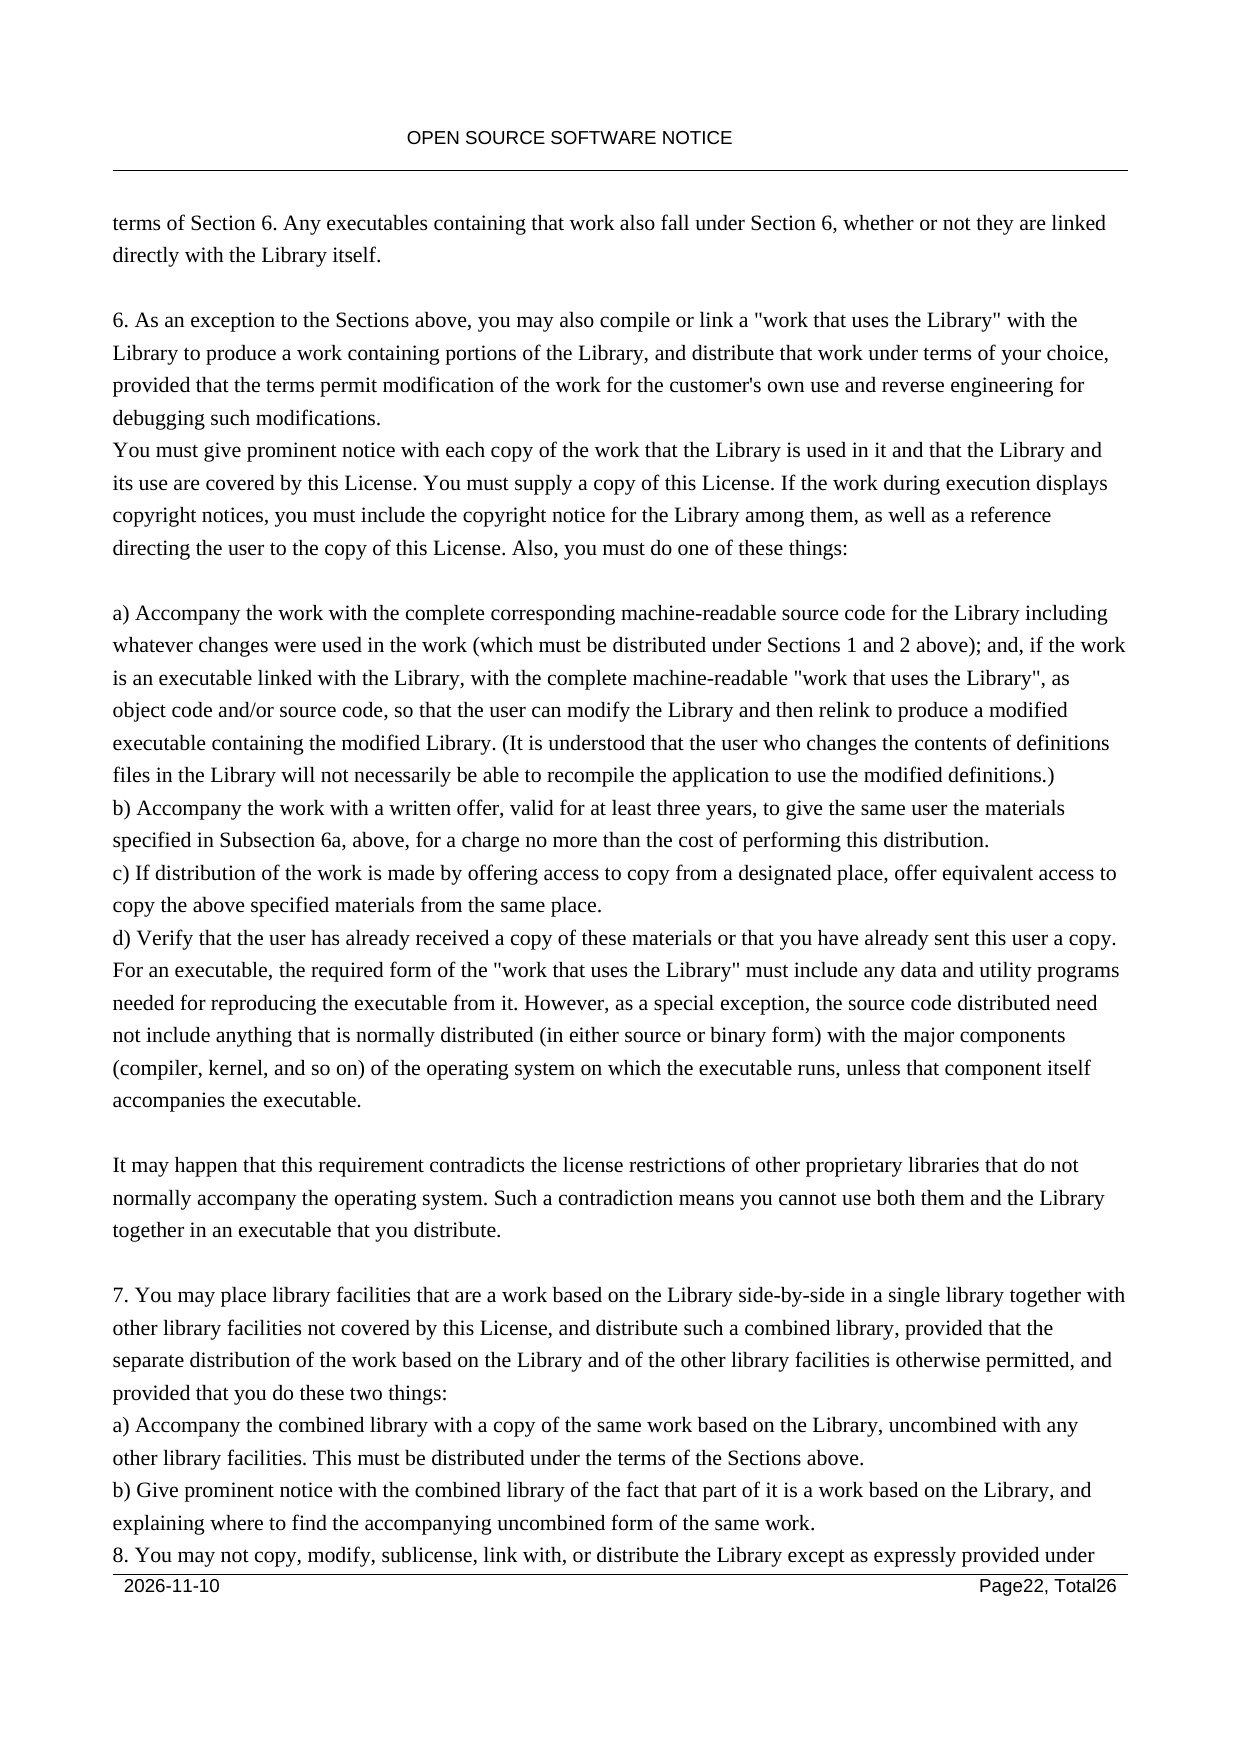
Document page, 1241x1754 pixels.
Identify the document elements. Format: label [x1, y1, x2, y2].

text [112, 206, 1128, 1571]
